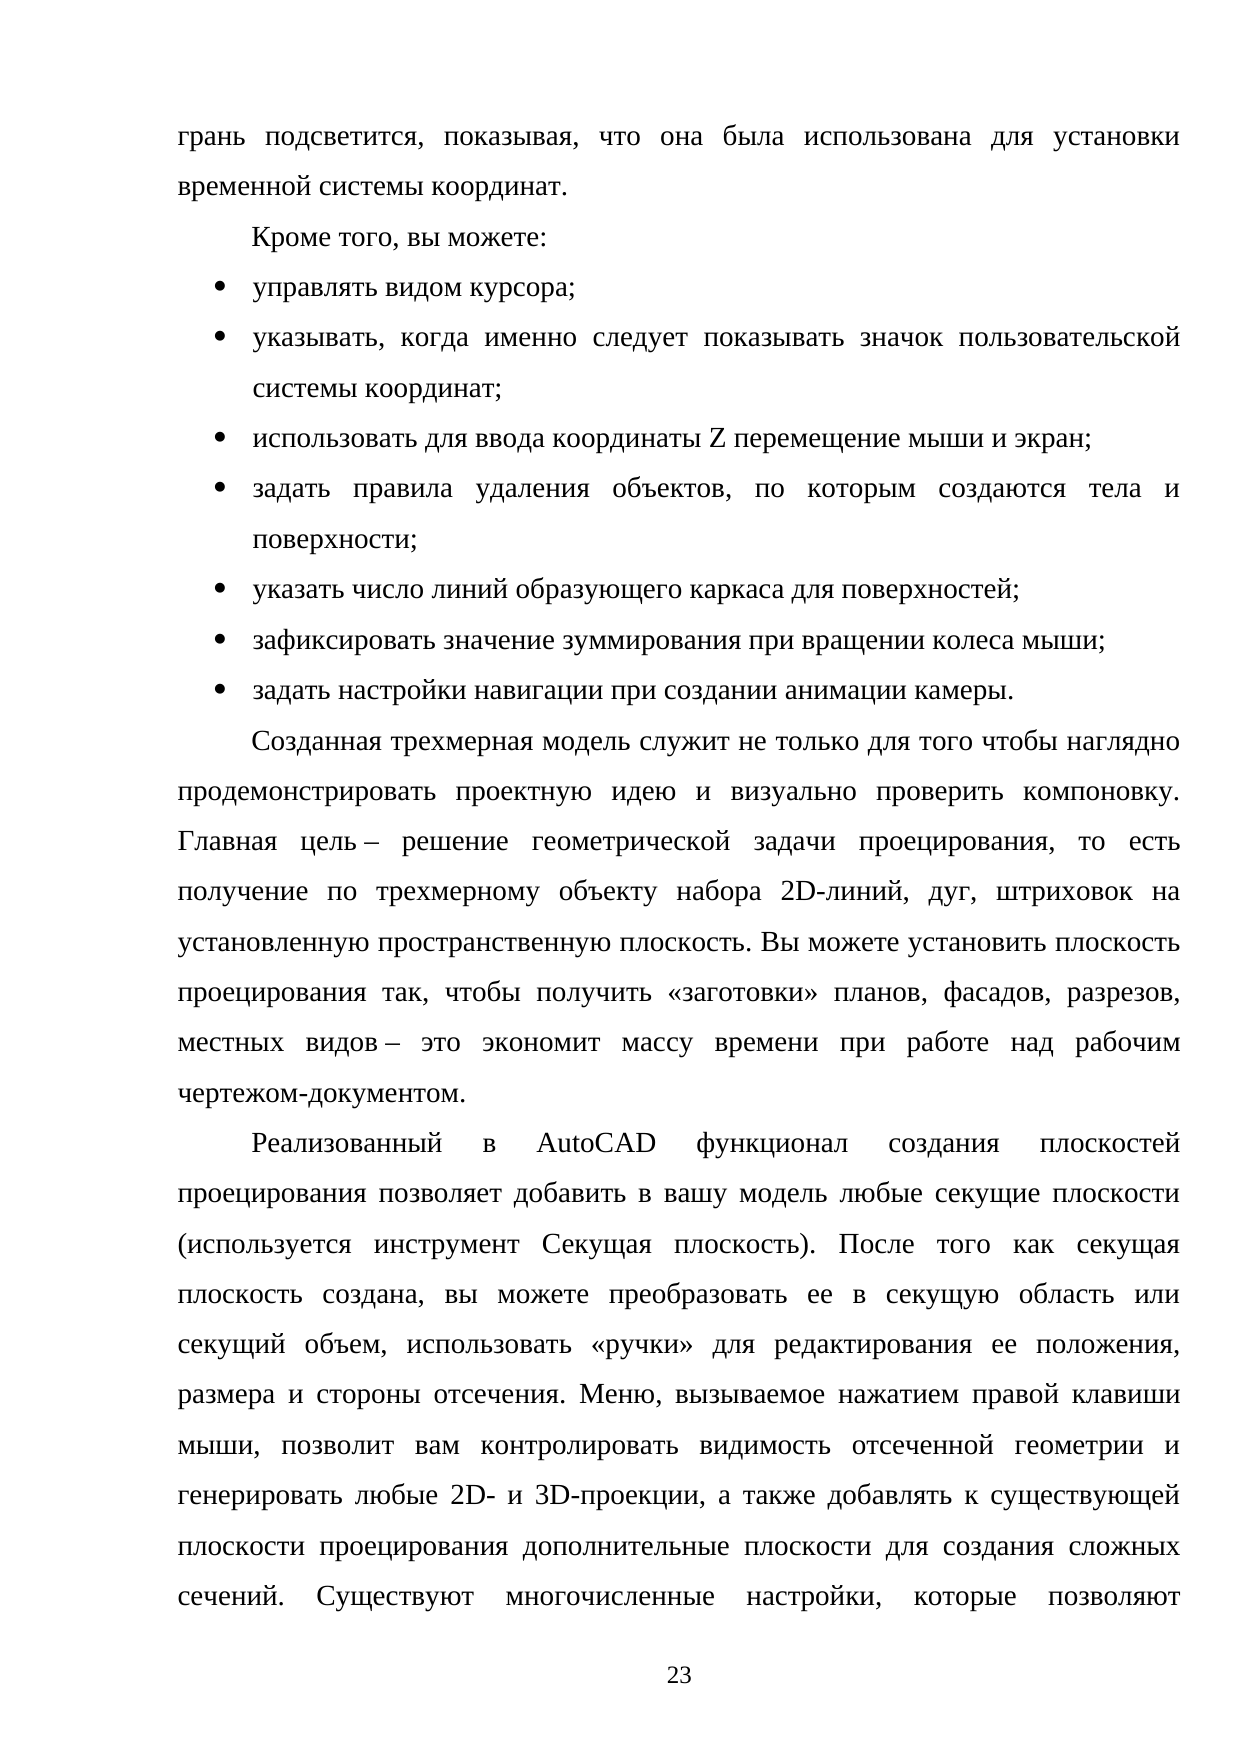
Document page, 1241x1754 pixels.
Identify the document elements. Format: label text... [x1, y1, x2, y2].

list задать правила удаления объектов, по которым создаются тела и поверхности; [215, 471, 1181, 554]
list зафиксировать значение зуммирования при вращении колеса мыши; [215, 622, 1181, 655]
text Созданная трехмерная модель служит не только для того чтобы наглядно продемонстрировать проектную идею и визуально проверить компоновку. Главная цель – решение геометрической задачи проецирования, то есть получение по трехмерному объекту набора 2D-линий, дуг, штриховок на установленную пространственную плоскость. Вы можете установить плоскость проецирования так, чтобы получить «заготовки» планов, фасадов, разрезов, местных видов – это экономит массу времени при работе над рабочим чертежом-документом. [177, 723, 1181, 1108]
text Кроме того, вы можете: [177, 219, 1181, 252]
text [177, 118, 1181, 202]
list задать настройки навигации при создании анимации камеры. [215, 672, 1181, 706]
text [177, 1125, 1181, 1611]
list использовать для ввода координаты Z перемещение мыши и экран; [215, 420, 1181, 454]
list указать число линий образующего каркаса для поверхностей; [215, 571, 1181, 605]
list управлять видом курсора; [215, 269, 1181, 303]
list указывать, когда именно следует показывать значок пользовательской системы координат; [215, 319, 1181, 403]
